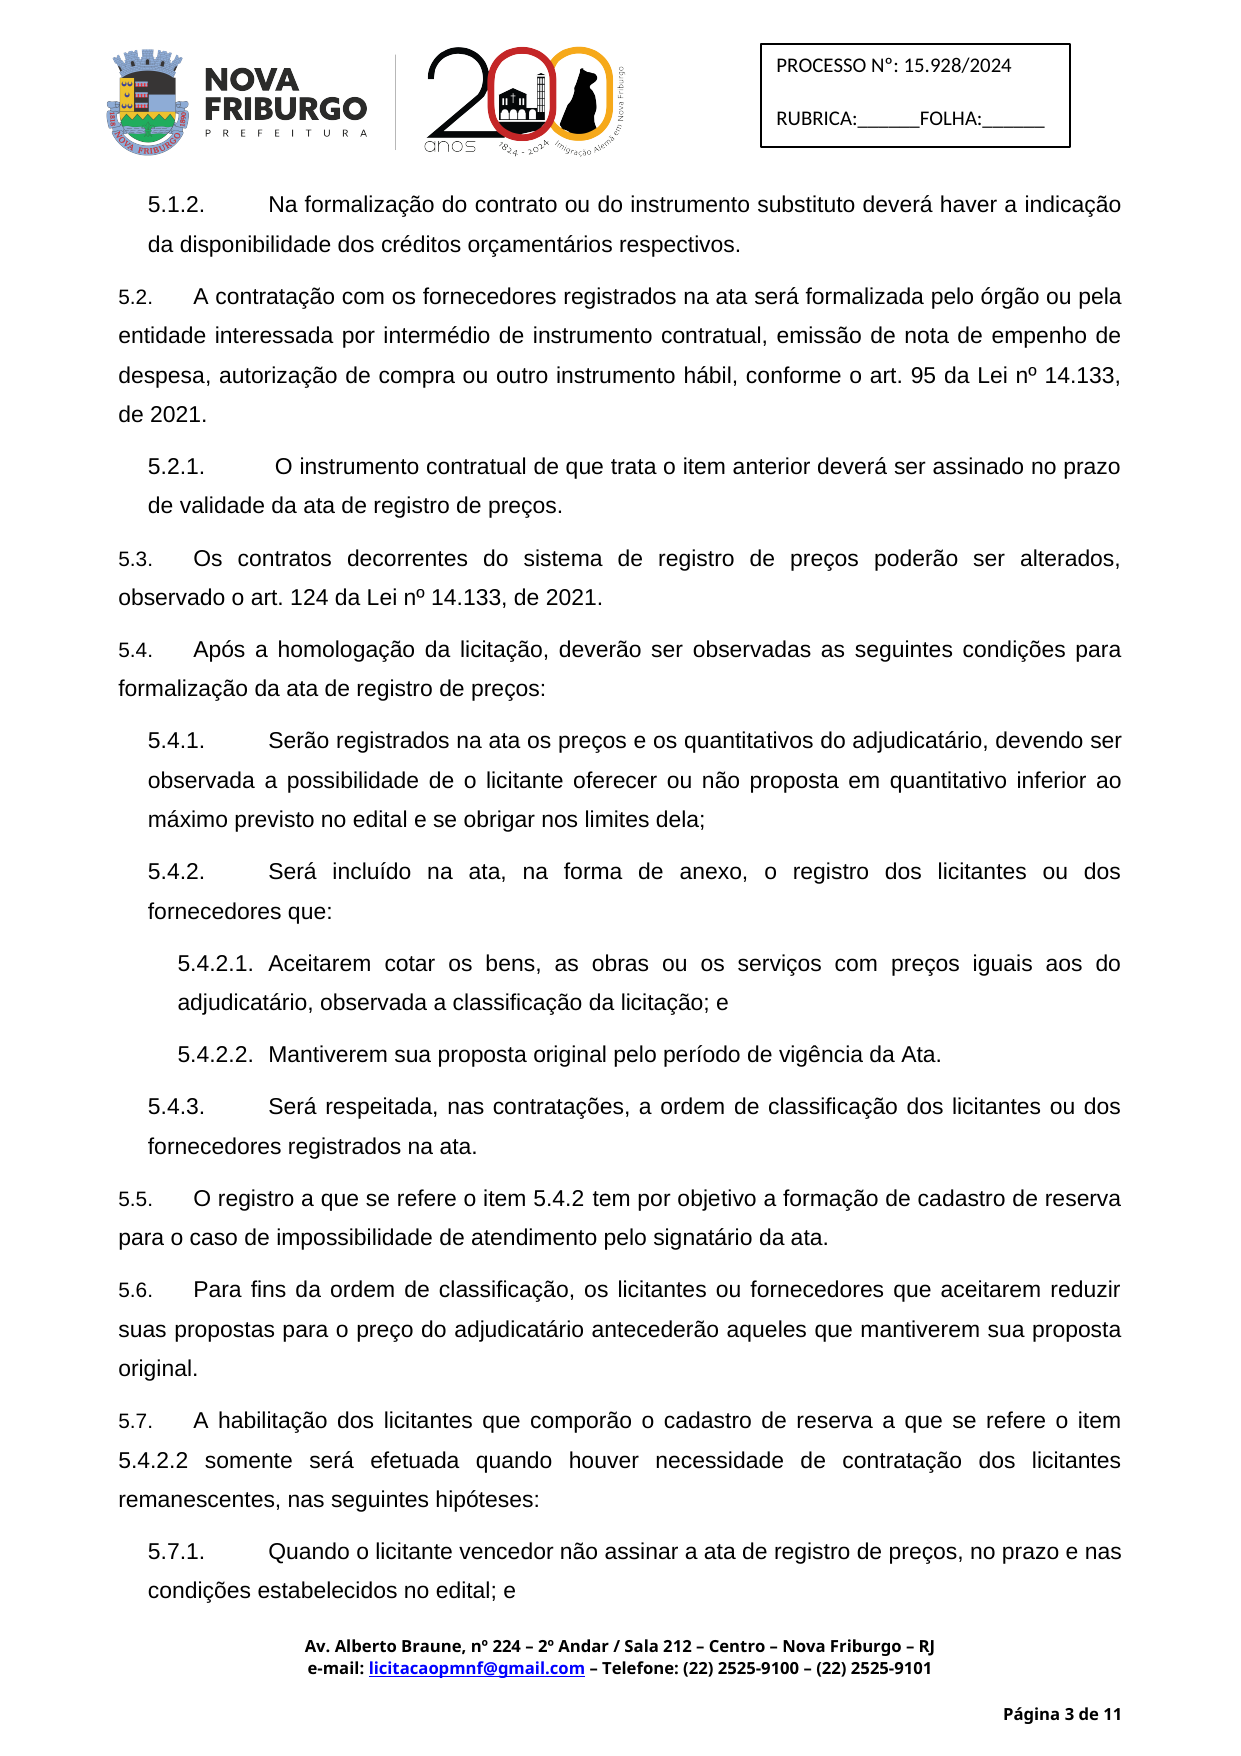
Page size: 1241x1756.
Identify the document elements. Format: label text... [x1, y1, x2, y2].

list Para fins da ordem de classificação, os licitantes ou fornecedores que aceitarem reduzir suas propostas para o preço do adjudicatário antecederão aqueles que mantiverem sua proposta original. [118, 1276, 1122, 1381]
list Após a homologação da licitação, deverão ser observadas as seguintes condições para formalização da ata de registro de preços: [118, 636, 1122, 702]
list A contratação com os fornecedores registrados na ata será formalizada pelo órgão ou pela entidade interessada por intermédio de instrumento contratual, emissão de nota de empenho de despesa, autorização de compra ou outro instrumento hábil, conforme o art. 95 da Lei nº 14.133, de 2021. [118, 283, 1122, 427]
list Na formalização do contrato ou do instrumento substituto deverá haver a indicação da disponibilidade dos créditos orçamentários respectivos. [148, 191, 1122, 257]
list Os contratos decorrentes do sistema de registro de preços poderão ser alterados, observado o art. 124 da Lei nº 14.133, de 2021. [118, 544, 1122, 610]
list Será incluído na ata, na forma de anexo, o registro dos licitantes ou dos fornecedores que: [148, 858, 1122, 924]
list O registro a que se refere o item 5.4.2 tem por objetivo a formação de cadastro de reserva para o caso de impossibilidade de atendimento pelo signatário da ata. [118, 1185, 1122, 1251]
picture [79, 14, 657, 185]
list Quando o licitante vencedor não assinar a ata de registro de preços, no prazo e nas condições estabelecidos no edital; e [148, 1538, 1122, 1604]
list Serão registrados na ata os preços e os quantitativos do adjudicatário, devendo ser observada a possibilidade de o licitante oferecer ou não proposta em quantitativo inferior ao máximo previsto no edital e se obrigar nos limites dela; [148, 727, 1122, 833]
list Será respeitada, nas contratações, a ordem de classificação dos licitantes ou dos fornecedores registrados na ata. [148, 1093, 1122, 1159]
list A habilitação dos licitantes que comporão o cadastro de reserva a que se refere o item 5.4.2.2 somente será efetuada quando houver necessidade de contratação dos licitantes remanescentes, nas seguintes hipóteses: [118, 1407, 1122, 1512]
list Aceitarem cotar os bens, as obras ou os serviços com preços iguais aos do adjudicatário, observada a classificação da licitação; e [177, 950, 1122, 1016]
list Mantiverem sua proposta original pelo período de vigência da Ata. [177, 1041, 1122, 1068]
list O instrumento contratual de que trata o item anterior deverá ser assinado no prazo de validade da ata de registro de preços. [148, 453, 1122, 519]
